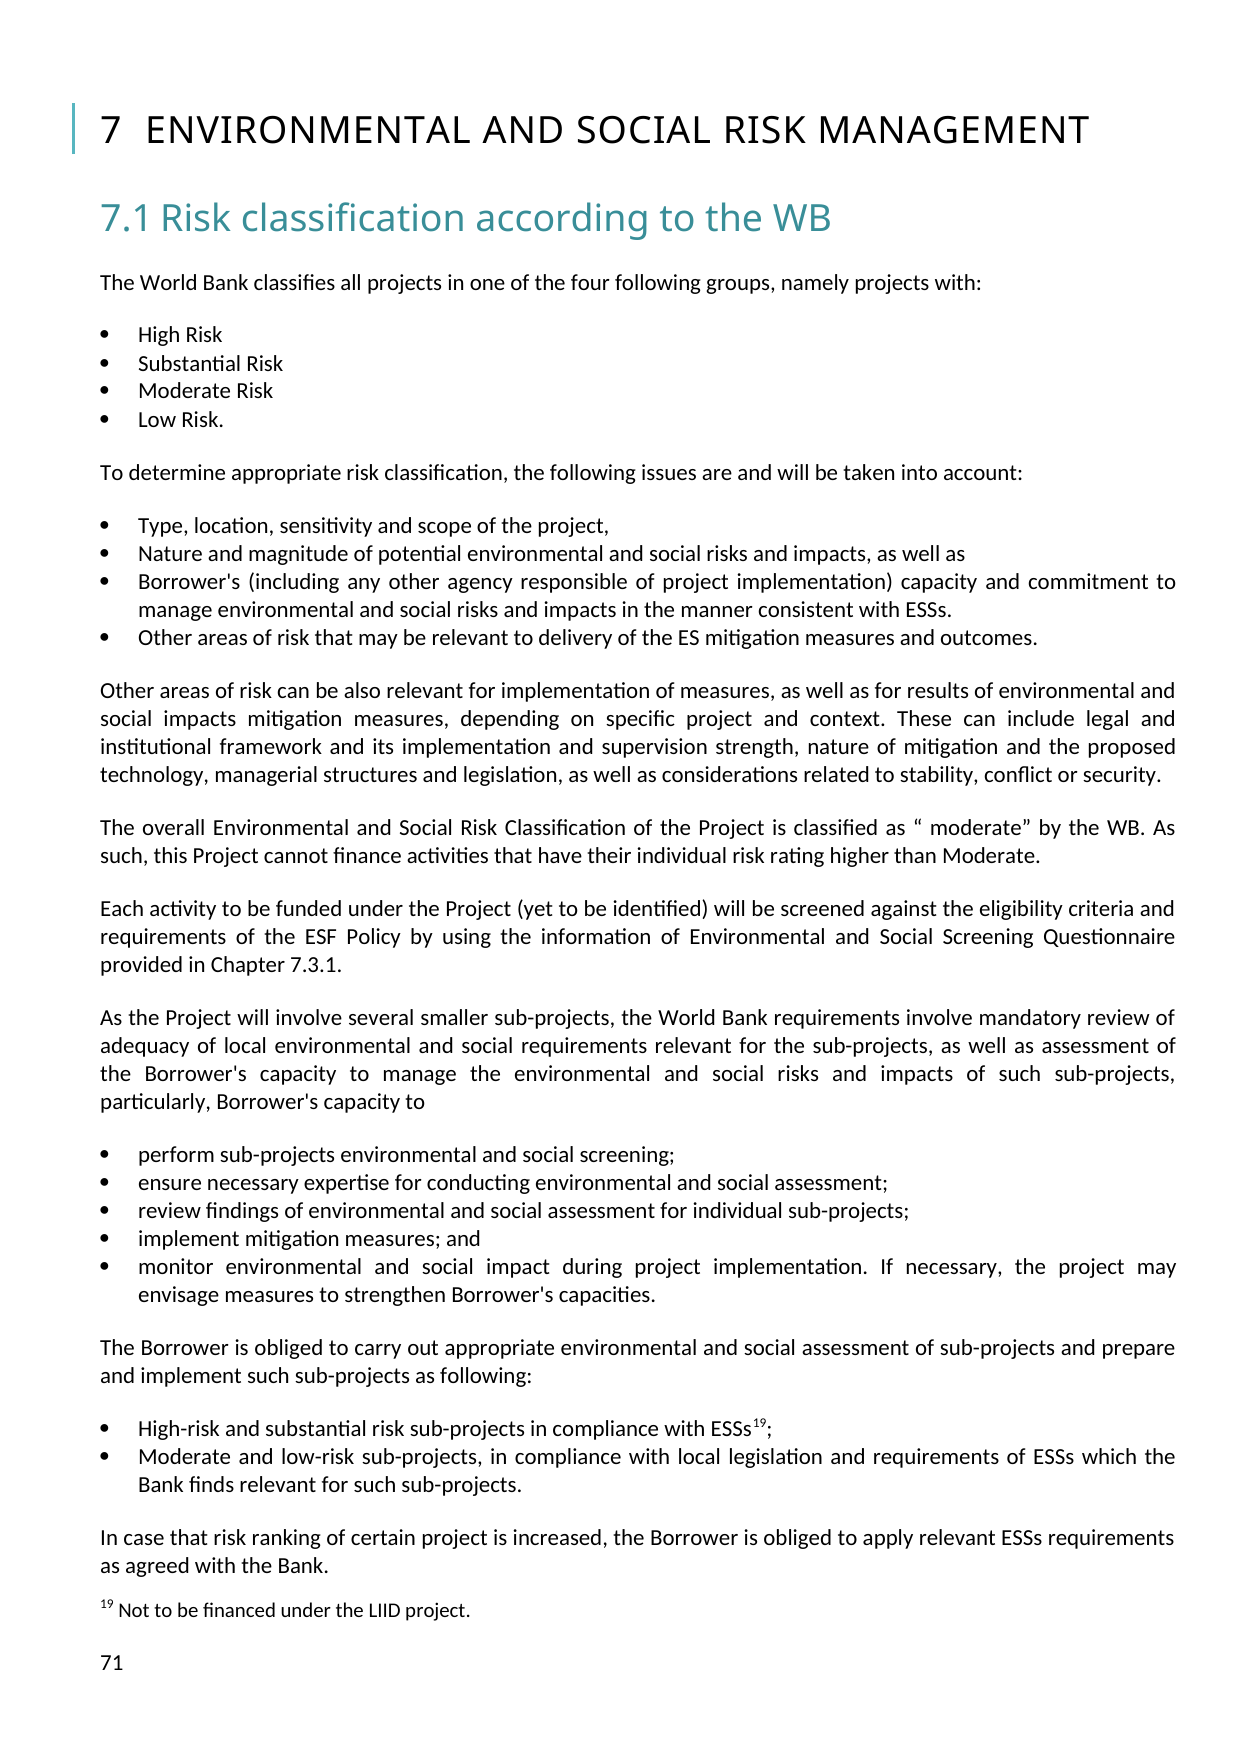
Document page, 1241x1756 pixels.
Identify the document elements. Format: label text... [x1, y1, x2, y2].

text Each activity to be funded under the Project (yet to be identified) will be screened against the eligibility criteria and requirements of the ESF Policy by using the information of Environmental and Social Screening Questionnaire provided in Chapter 7.3.1. [100, 894, 1178, 978]
list implement mitigation measures; and [100, 1224, 1178, 1252]
text The Borrower is obliged to carry out appropriate environmental and social assessment of sub-projects and prepare and implement such sub-projects as following: [100, 1333, 1178, 1389]
list Moderate and low-risk sub-projects, in compliance with local legislation and requirements of ESSs which the Bank finds relevant for such sub-projects. [100, 1442, 1178, 1498]
list Type, location, sensitivity and scope of the project, [100, 511, 1178, 539]
list Moderate Risk [100, 377, 1178, 405]
list Other areas of risk that may be relevant to delivery of the ES mitigation measures and outcomes. [100, 623, 1178, 651]
subtitle Environmental and Social Risk Management [75, 103, 1178, 154]
subtitle Risk classification according to the WB [100, 192, 1178, 243]
list perform sub-projects environmental and social screening; [100, 1140, 1178, 1168]
text The overall Environmental and Social Risk Classification of the Project is classified as “ moderate” by the WB. As such, this Project cannot finance activities that have their individual risk rating higher than Moderate. [100, 813, 1178, 869]
text As the Project will involve several smaller sub-projects, the World Bank requirements involve mandatory review of adequacy of local environmental and social requirements relevant for the sub-projects, as well as assessment of the Borrower's capacity to manage the environmental and social risks and impacts of such sub-projects, particularly, Borrower's capacity to [100, 1003, 1178, 1115]
list Substantial Risk [100, 349, 1178, 377]
text The World Bank classifies all projects in one of the four following groups, namely projects with: [100, 268, 1178, 296]
list monitor environmental and social impact during project implementation. If necessary, the project may envisage measures to strengthen Borrower's capacities. [100, 1252, 1178, 1308]
text In case that risk ranking of certain project is increased, the Borrower is obliged to apply relevant ESSs requirements as agreed with the Bank. [100, 1523, 1178, 1579]
list High Risk [100, 321, 1178, 349]
list Borrower's (including any other agency responsible of project implementation) capacity and commitment to manage environmental and social risks and impacts in the manner consistent with ESSs. [100, 567, 1178, 623]
text Other areas of risk can be also relevant for implementation of measures, as well as for results of environmental and social impacts mitigation measures, depending on specific project and context. These can include legal and institutional framework and its implementation and supervision strength, nature of mitigation and the proposed technology, managerial structures and legislation, as well as considerations related to stability, conflict or security. [100, 676, 1178, 788]
list High-risk and substantial risk sub-projects in compliance with ESSs; [100, 1414, 1178, 1442]
list ensure necessary expertise for conducting environmental and social assessment; [100, 1168, 1178, 1196]
list Nature and magnitude of potential environmental and social risks and impacts, as well as [100, 539, 1178, 567]
list review findings of environmental and social assessment for individual sub-projects; [100, 1196, 1178, 1224]
list Low Risk. [100, 405, 1178, 433]
text To determine appropriate risk classification, the following issues are and will be taken into account: [100, 458, 1178, 486]
